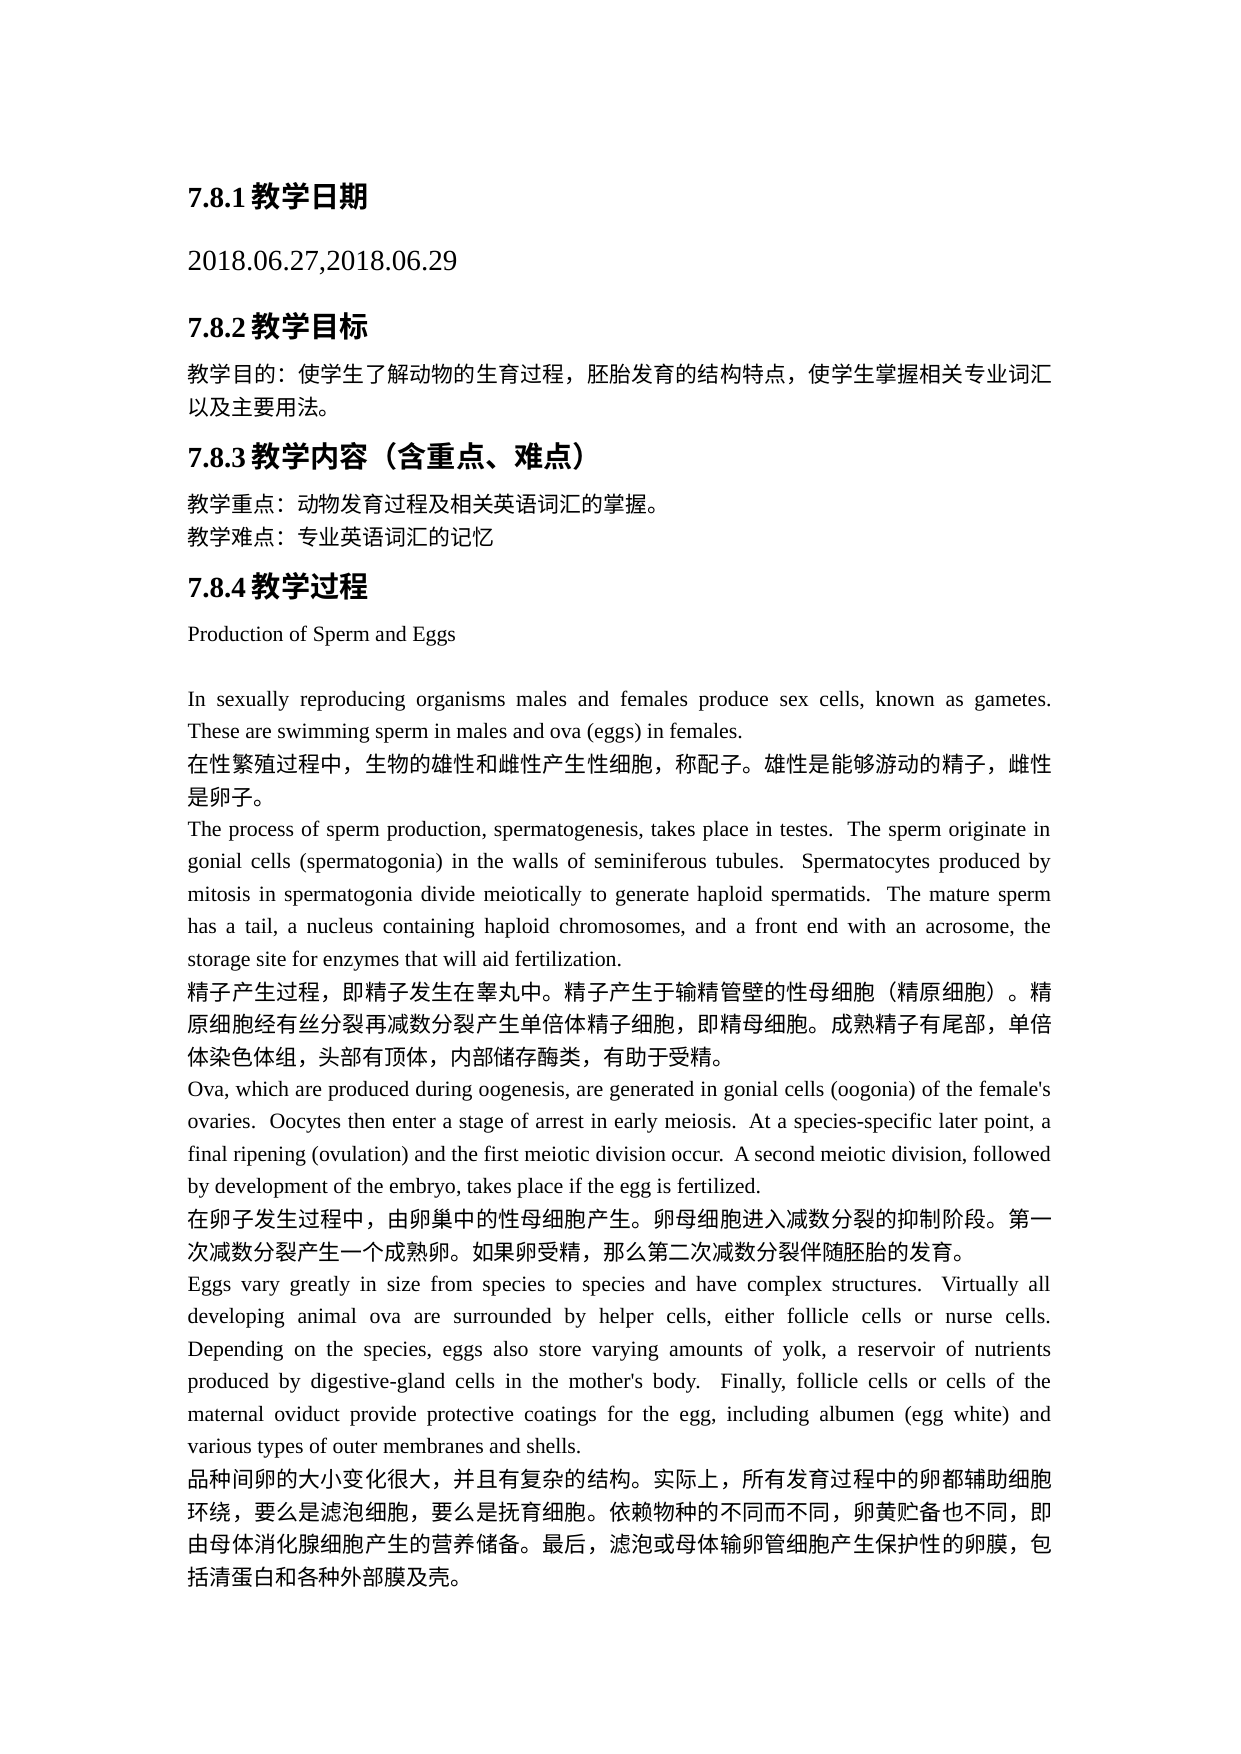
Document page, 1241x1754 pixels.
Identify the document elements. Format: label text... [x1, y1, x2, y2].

text 教学难点：专业英语词汇的记忆 [187, 519, 1053, 552]
text In sexually reproducing organisms males and females produce sex cells, known as gametes. These are swimming sperm in males and ova (eggs) in females. [187, 682, 1053, 747]
text 7.8.1教学日期 [187, 162, 1053, 227]
text 7.8.3教学内容（含重点、难点） [187, 422, 1053, 487]
text Production of Sperm and Eggs [187, 617, 1053, 649]
text Eggs vary greatly in size from species to species and have complex structures. Virtually all developing animal ova are surrounded by helper cells, either follicle cells or nurse cells. Depending on the species, eggs also store varying amounts of yolk, a reservoir of nutrients produced by digestive-gland cells in the mother's body. Finally, follicle cells or cells of the maternal oviduct provide protective coatings for the egg, including albumen (egg white) and various types of outer membranes and shells. [187, 1267, 1053, 1462]
text 2018.06.27,2018.06.29 [187, 227, 1053, 292]
text 在性繁殖过程中，生物的雄性和雌性产生性细胞，称配子。雄性是能够游动的精子，雌性是卵子。 [187, 747, 1053, 812]
text 在卵子发生过程中，由卵巢中的性母细胞产生。卵母细胞进入减数分裂的抑制阶段。第一次减数分裂产生一个成熟卵。如果卵受精，那么第二次减数分裂伴随胚胎的发育。 [187, 1202, 1053, 1267]
text 教学目的：使学生了解动物的生育过程，胚胎发育的结构特点，使学生掌握相关专业词汇以及主要用法。 [187, 357, 1053, 422]
text 精子产生过程，即精子发生在睾丸中。精子产生于输精管壁的性母细胞（精原细胞）。精原细胞经有丝分裂再减数分裂产生单倍体精子细胞，即精母细胞。成熟精子有尾部，单倍体染色体组，头部有顶体，内部储存酶类，有助于受精。 [187, 974, 1053, 1072]
text 7.8.2教学目标 [187, 292, 1053, 357]
text The process of sperm production, spermatogenesis, takes place in testes. The sperm originate in gonial cells (spermatogonia) in the walls of seminiferous tubules. Spermatocytes produced by mitosis in spermatogonia divide meiotically to generate haploid spermatids. The mature sperm has a tail, a nucleus containing haploid chromosomes, and a front end with an acrosome, the storage site for enzymes that will aid fertilization. [187, 812, 1053, 974]
text Ova, which are produced during oogenesis, are generated in gonial cells (oogonia) of the female's ovaries. Oocytes then enter a stage of arrest in early meiosis. At a species-specific later point, a final ripening (ovulation) and the first meiotic division occur. A second meiotic division, followed by development of the embryo, takes place if the egg is fertilized. [187, 1072, 1053, 1202]
text 教学重点：动物发育过程及相关英语词汇的掌握。 [187, 487, 1053, 519]
text 7.8.4教学过程 [187, 552, 1053, 617]
text 品种间卵的大小变化很大，并且有复杂的结构。实际上，所有发育过程中的卵都辅助细胞环绕，要么是滤泡细胞，要么是抚育细胞。依赖物种的不同而不同，卵黄贮备也不同，即由母体消化腺细胞产生的营养储备。最后，滤泡或母体输卵管细胞产生保护性的卵膜，包括清蛋白和各种外部膜及壳。 [187, 1462, 1053, 1592]
